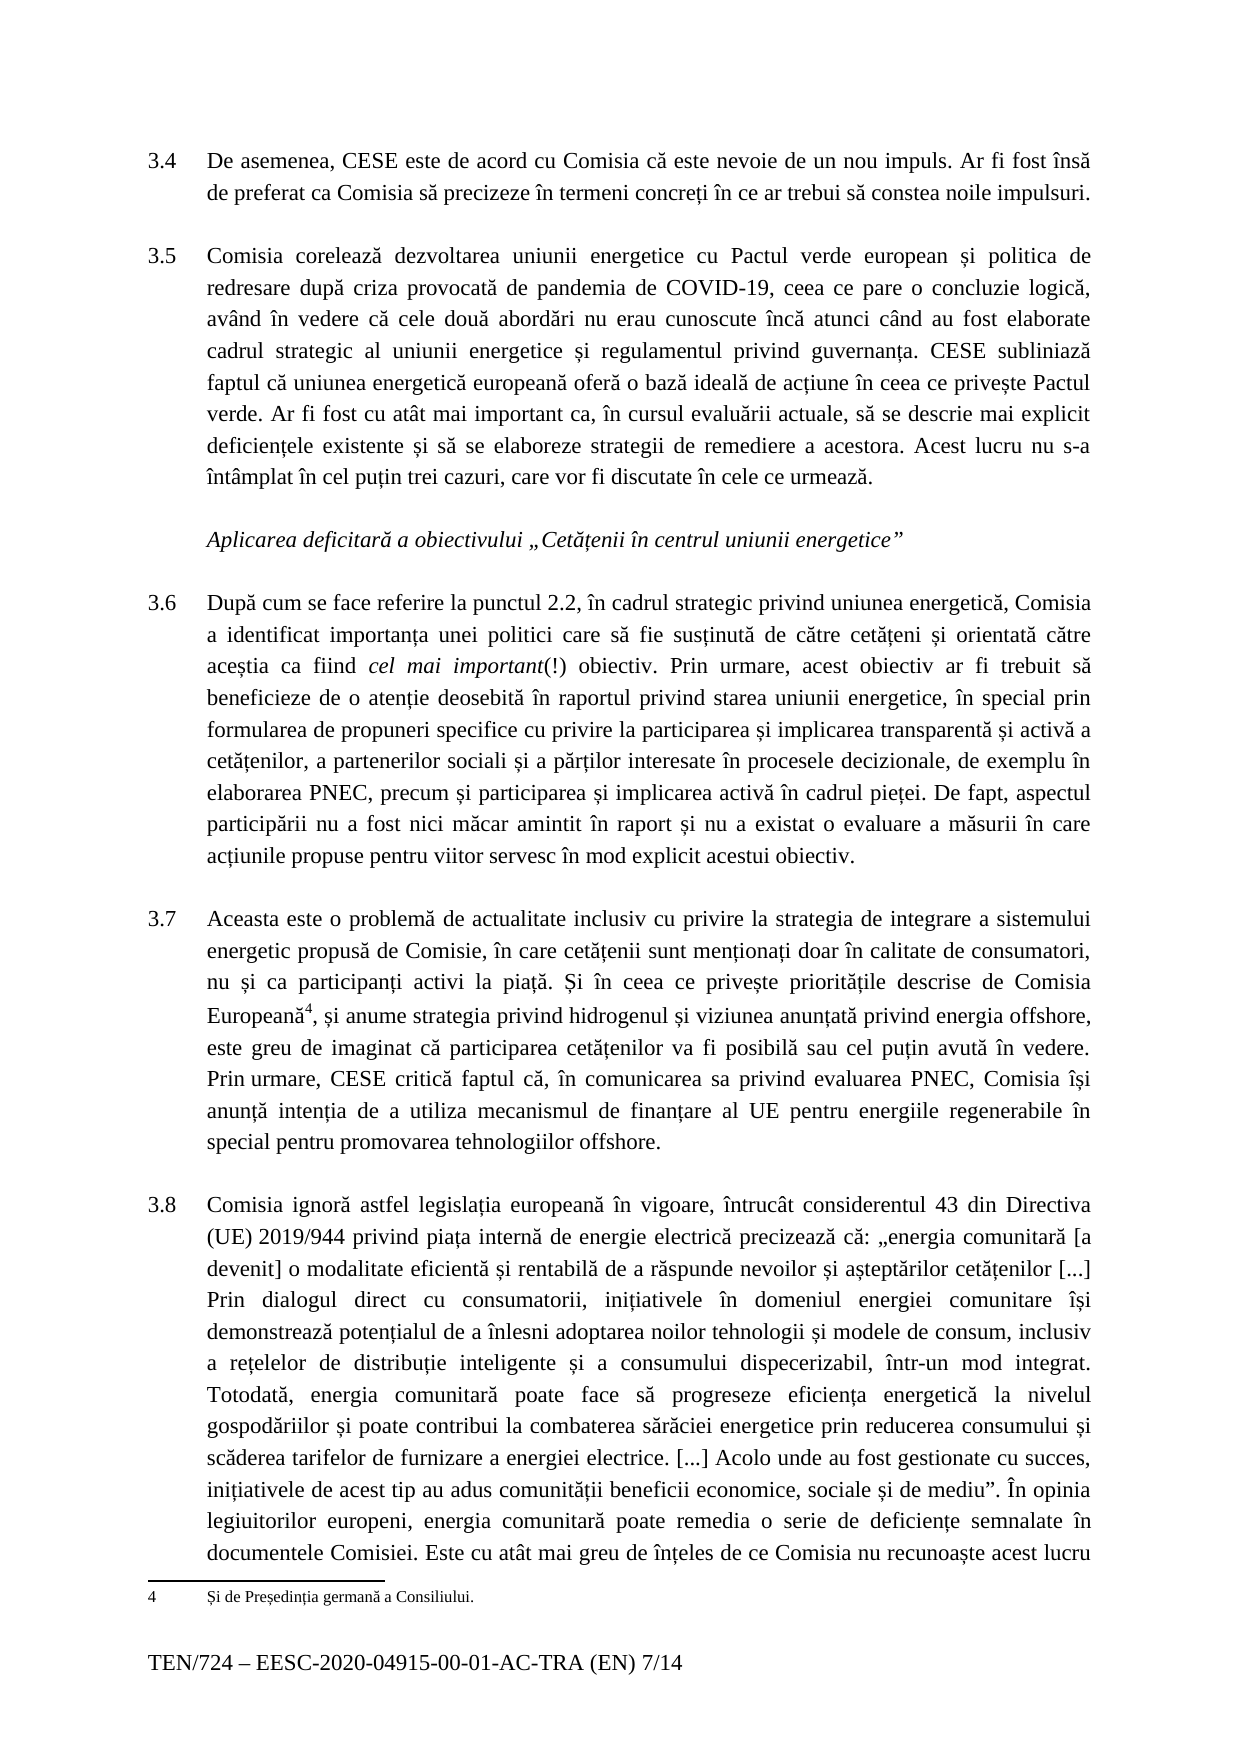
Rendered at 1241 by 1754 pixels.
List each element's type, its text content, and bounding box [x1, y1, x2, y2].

subtitle Comisia corelează dezvoltarea uniunii energetice cu Pactul verde european și politica de redresare după criza provocată de pandemia de COVID-19, ceea ce pare o concluzie logică, având în vedere că cele două abordări nu erau cunoscute încă atunci când au fost elaborate cadrul strategic al uniunii energetice și regulamentul privind guvernanța. CESE subliniază faptul că uniunea energetică europeană oferă o bază ideală de acțiune în ceea ce privește Pactul verde. Ar fi fost cu atât mai important ca, în cursul evaluării actuale, să se descrie mai explicit deficiențele existente și să se elaboreze strategii de remediere a acestora. Acest lucru nu s-a întâmplat în cel puțin trei cazuri, care vor fi discutate în cele ce urmează. [148, 242, 1093, 489]
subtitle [148, 1192, 1093, 1565]
subtitle După cum se face referire la punctul 2.2, în cadrul strategic privind uniunea energetică, Comisia a identificat importanța unei politici care să fie susținută de către cetățeni și orientată către aceștia ca fiind cel mai important(!) obiectiv. Prin urmare, acest obiectiv ar fi trebuit să beneficieze de o atenție deosebită în raportul privind starea uniunii energetice, în special prin formularea de propuneri specifice cu privire la participarea și implicarea transparentă și activă a cetățenilor, a partenerilor sociali și a părților interesate în procesele decizionale, de exemplu în elaborarea PNEC, precum și participarea și implicarea activă în cadrul pieței. De fapt, aspectul participării nu a fost nici măcar amintit în raport și nu a existat o evaluare a măsurii în care acțiunile propuse pentru viitor servesc în mod explicit acestui obiectiv. [148, 589, 1093, 868]
subtitle De asemenea, CESE este de acord cu Comisia că este nevoie de un nou impuls. Ar fi fost însă de preferat ca Comisia să precizeze în termeni concreți în ce ar trebui să constea noile impulsuri. [148, 148, 1093, 206]
text Aplicarea deficitară a obiectivului „Cetățenii în centrul uniunii energetice” [207, 526, 1093, 553]
subtitle Aceasta este o problemă de actualitate inclusiv cu privire la strategia de integrare a sistemului energetic propusă de Comisie, în care cetățenii sunt menționați doar în calitate de consumatori, nu și ca participanți activi la piață. Și în ceea ce privește prioritățile descrise de Comisia Europeană, și anume strategia privind hidrogenul și viziunea anunțată privind energia offshore, este greu de imaginat că participarea cetățenilor va fi posibilă sau cel puțin avută în vedere. Prin urmare, CESE critică faptul că, în comunicarea sa privind evaluarea PNEC, Comisia își anunță intenția de a utiliza mecanismul de finanțare al UE pentru energiile regenerabile în special pentru promovarea tehnologiilor offshore. [148, 905, 1093, 1155]
